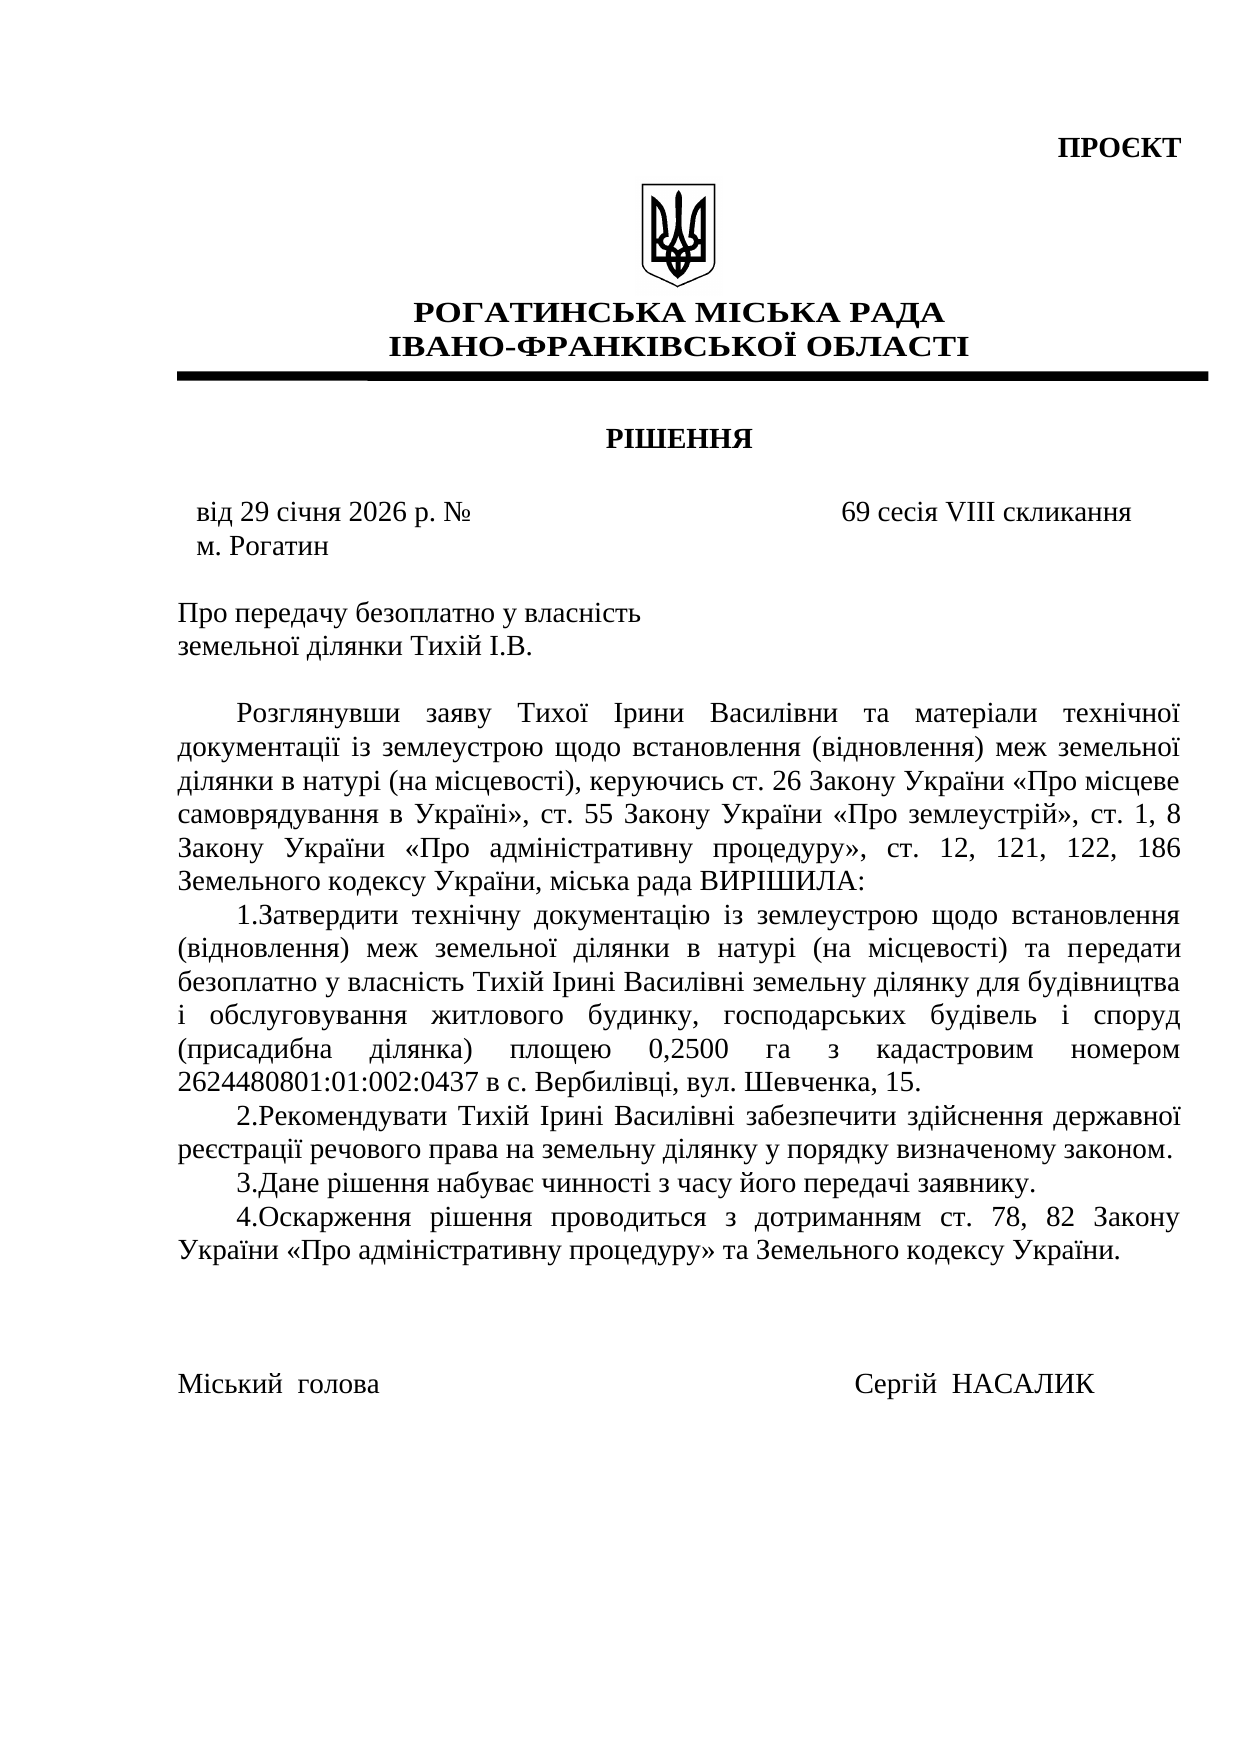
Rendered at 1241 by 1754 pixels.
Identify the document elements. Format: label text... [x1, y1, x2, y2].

text ІВАНО-ФРАНКІВСЬКОЇ ОБЛАСТІ [177, 329, 1181, 362]
text ПРОЄКТ [177, 131, 1181, 164]
text земельної ділянки Тихій І.В. [177, 628, 1181, 662]
text Міський голова Сергій НАСАЛИК [177, 1366, 1181, 1400]
text 4.Оскарження рішення проводиться з дотриманням ст. 78, 82 Закону України «Про адміністративну процедуру» та Земельного кодексу України. [177, 1199, 1181, 1266]
text 1.Затвердити технічну документацію із землеустрою щодо встановлення (відновлення) меж земельної ділянки в натурі (на місцевості) та передати безоплатно у власність Тихій Ірині Василівні земельну ділянку для будівництва і обслуговування житлового будинку, господарських будівель і споруд (присадибна ділянка) площею 0,2500 га з кадастровим номером 2624480801:01:002:0437 в с. Вербилівці, вул. Шевченка, 15. [177, 897, 1181, 1098]
text від 29 січня 2026 р. № 69 сесія VIII скликання [196, 494, 1237, 528]
text 3.Дане рішення набуває чинності з часу його передачі заявнику. [177, 1165, 1181, 1199]
text 2.Рекомендувати Тихій Ірині Василівні забезпечити здійснення державної реєстрації речового права на земельну ділянку у порядку визначеному законом. [177, 1098, 1181, 1165]
text РОГАТИНСЬКА МІСЬКА РАДА [177, 295, 1181, 329]
text Про передачу безоплатно у власність [177, 595, 1237, 628]
text м. Рогатин [196, 528, 1237, 561]
text Розглянувши заяву Тихої Ірини Василівни та матеріали технічної документації із землеустрою щодо встановлення (відновлення) меж земельної ділянки в натурі (на місцевості), керуючись ст. 26 Закону України «Про місцеве самоврядування в Україні», ст. 55 Закону України «Про землеустрій», ст. 1, 8 Закону України «Про адміністративну процедуру», ст. 12, 121, 122, 186 Земельного кодексу України, міська рада ВИРІШИЛА: [177, 696, 1181, 897]
text РІШЕННЯ [177, 421, 1181, 454]
